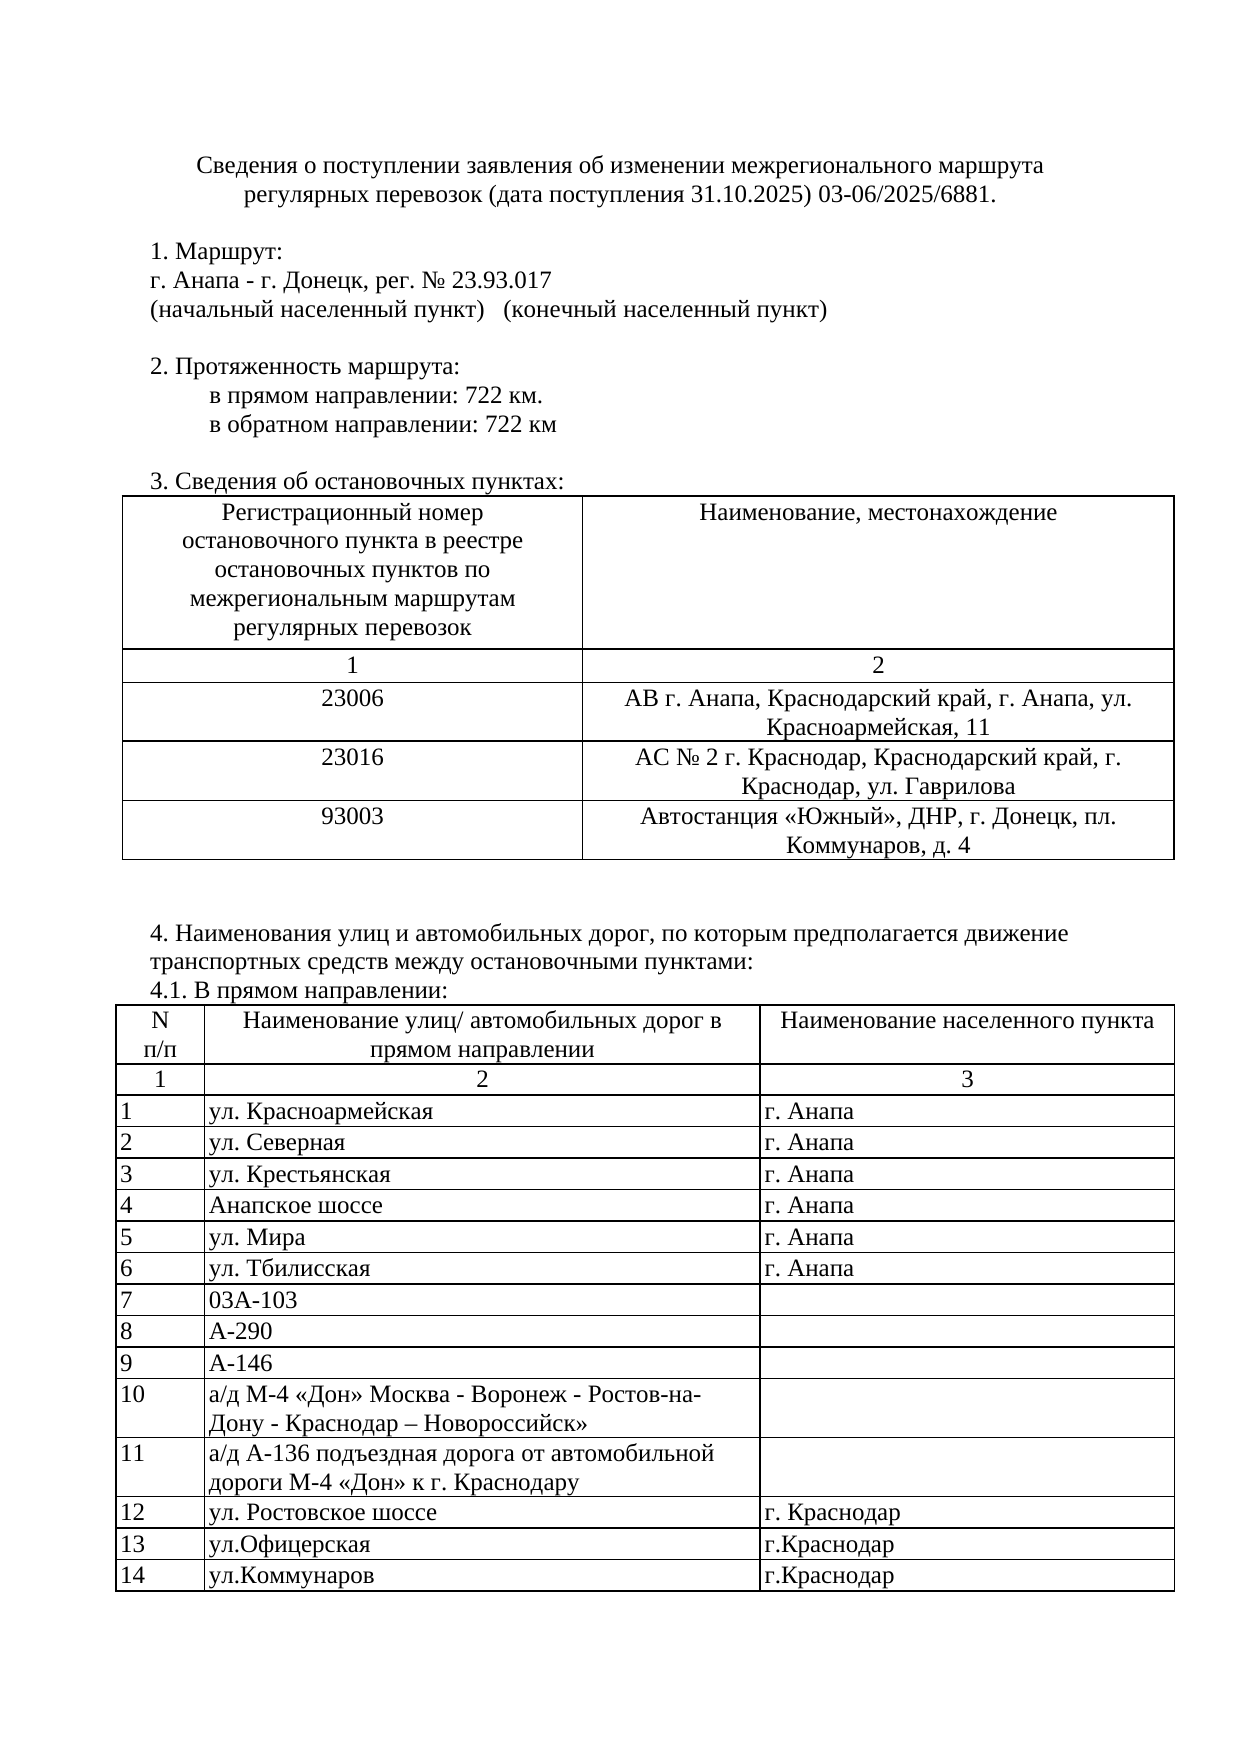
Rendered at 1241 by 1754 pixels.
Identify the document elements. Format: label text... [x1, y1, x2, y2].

table_cell 13 [117, 1529, 204, 1558]
table_cell 3 [761, 1065, 1174, 1094]
table_cell г.Краснодар [761, 1529, 1174, 1558]
text 3. Сведения об остановочных пунктах: [150, 466, 1090, 495]
table_cell г. Анапа [761, 1253, 1174, 1283]
table_cell ул. Крестьянская [205, 1159, 759, 1189]
table_cell 6 [117, 1253, 204, 1283]
table_cell г. Анапа [761, 1190, 1174, 1220]
table_cell г. Краснодар [761, 1497, 1174, 1527]
table_cell [761, 1438, 1174, 1496]
table_cell 23016 [123, 742, 582, 799]
text 4.1. В прямом направлении: [150, 975, 1090, 1004]
table_cell Анапское шоссе [205, 1190, 759, 1220]
table_cell г. Анапа [761, 1222, 1174, 1252]
table_header N п/п [117, 1006, 204, 1063]
table_cell ул. Тбилисская [205, 1253, 759, 1283]
table_cell 93003 [123, 801, 582, 858]
table_cell 5 [117, 1222, 204, 1252]
table_cell ул. Красноармейская [205, 1096, 759, 1126]
table_cell [761, 1348, 1174, 1377]
table_cell ул.Офицерская [205, 1529, 759, 1558]
text 2. Протяженность маршрута: [150, 351, 1090, 380]
table_cell г.Краснодар [761, 1560, 1174, 1590]
table_cell [761, 1285, 1174, 1314]
table_cell ул. Ростовское шоссе [205, 1497, 759, 1527]
table_cell ул. Северная [205, 1127, 759, 1157]
text Сведения о поступлении заявления об изменении межрегионального маршрута регулярных перевозок (дата поступления 31.10.2025) 03-06/2025/6881. [150, 150, 1090, 207]
table_cell 2 [117, 1127, 204, 1157]
table_cell а/д М-4 «Дон» Москва - Воронеж - Ростов-на-Дону - Краснодар – Новороссийск» [205, 1379, 759, 1437]
text 4. Наименования улиц и автомобильных дорог, по которым предполагается движение транспортных средств между остановочными пунктами: [150, 918, 1090, 975]
table_cell 1 [117, 1065, 204, 1094]
text в обратном направлении: 722 км [150, 409, 1090, 437]
text 1. Маршрут: [150, 236, 1090, 265]
table_cell 1 [117, 1096, 204, 1126]
table_cell ул. Мира [205, 1222, 759, 1252]
text (начальный населенный пункт) (конечный населенный пункт) [150, 294, 1090, 322]
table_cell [205, 1438, 759, 1496]
table_cell А-290 [205, 1316, 759, 1346]
table_cell А-146 [205, 1348, 759, 1377]
table_cell 7 [117, 1285, 204, 1314]
table_cell [761, 1379, 1174, 1437]
table_header Наименование улиц/ автомобильных дорог в прямом направлении [205, 1006, 759, 1063]
table_cell Автостанция «Южный», ДНР, г. Донецк, пл. Коммунаров, д. 4 [583, 801, 1173, 858]
table_header Наименование населенного пункта [761, 1006, 1174, 1063]
table_cell АС № 2 г. Краснодар, Краснодарский край, г. Краснодар, ул. Гаврилова [583, 742, 1173, 799]
table_cell г. Анапа [761, 1159, 1174, 1189]
table_cell 3 [117, 1159, 204, 1189]
table_cell 23006 [123, 683, 582, 740]
text в прямом направлении: 722 км. [150, 380, 1090, 409]
table_cell г. Анапа [761, 1127, 1174, 1157]
table_header Регистрационный номер остановочного пункта в реестре остановочных пунктов по межрегиональным маршрутам регулярных перевозок [123, 497, 582, 648]
table_cell 8 [117, 1316, 204, 1346]
table_cell 1 [123, 650, 582, 681]
table_cell ул.Коммунаров [205, 1560, 759, 1590]
table_cell г. Анапа [761, 1096, 1174, 1126]
table_cell 2 [205, 1065, 759, 1094]
table_cell 2 [583, 650, 1173, 681]
table_header Наименование, местонахождение [583, 497, 1173, 648]
table_cell 10 [117, 1379, 204, 1437]
table_cell 14 [117, 1560, 204, 1590]
table_cell АВ г. Анапа, Краснодарский край, г. Анапа, ул. Красноармейская, 11 [583, 683, 1173, 740]
table_cell 12 [117, 1497, 204, 1527]
text г. Анапа - г. Донецк, рег. № 23.93.017 [150, 265, 1090, 294]
table_cell 9 [117, 1348, 204, 1377]
table_cell 03А-103 [205, 1285, 759, 1314]
table_cell 11 [117, 1438, 204, 1496]
table_cell [761, 1316, 1174, 1346]
table_cell 4 [117, 1190, 204, 1220]
